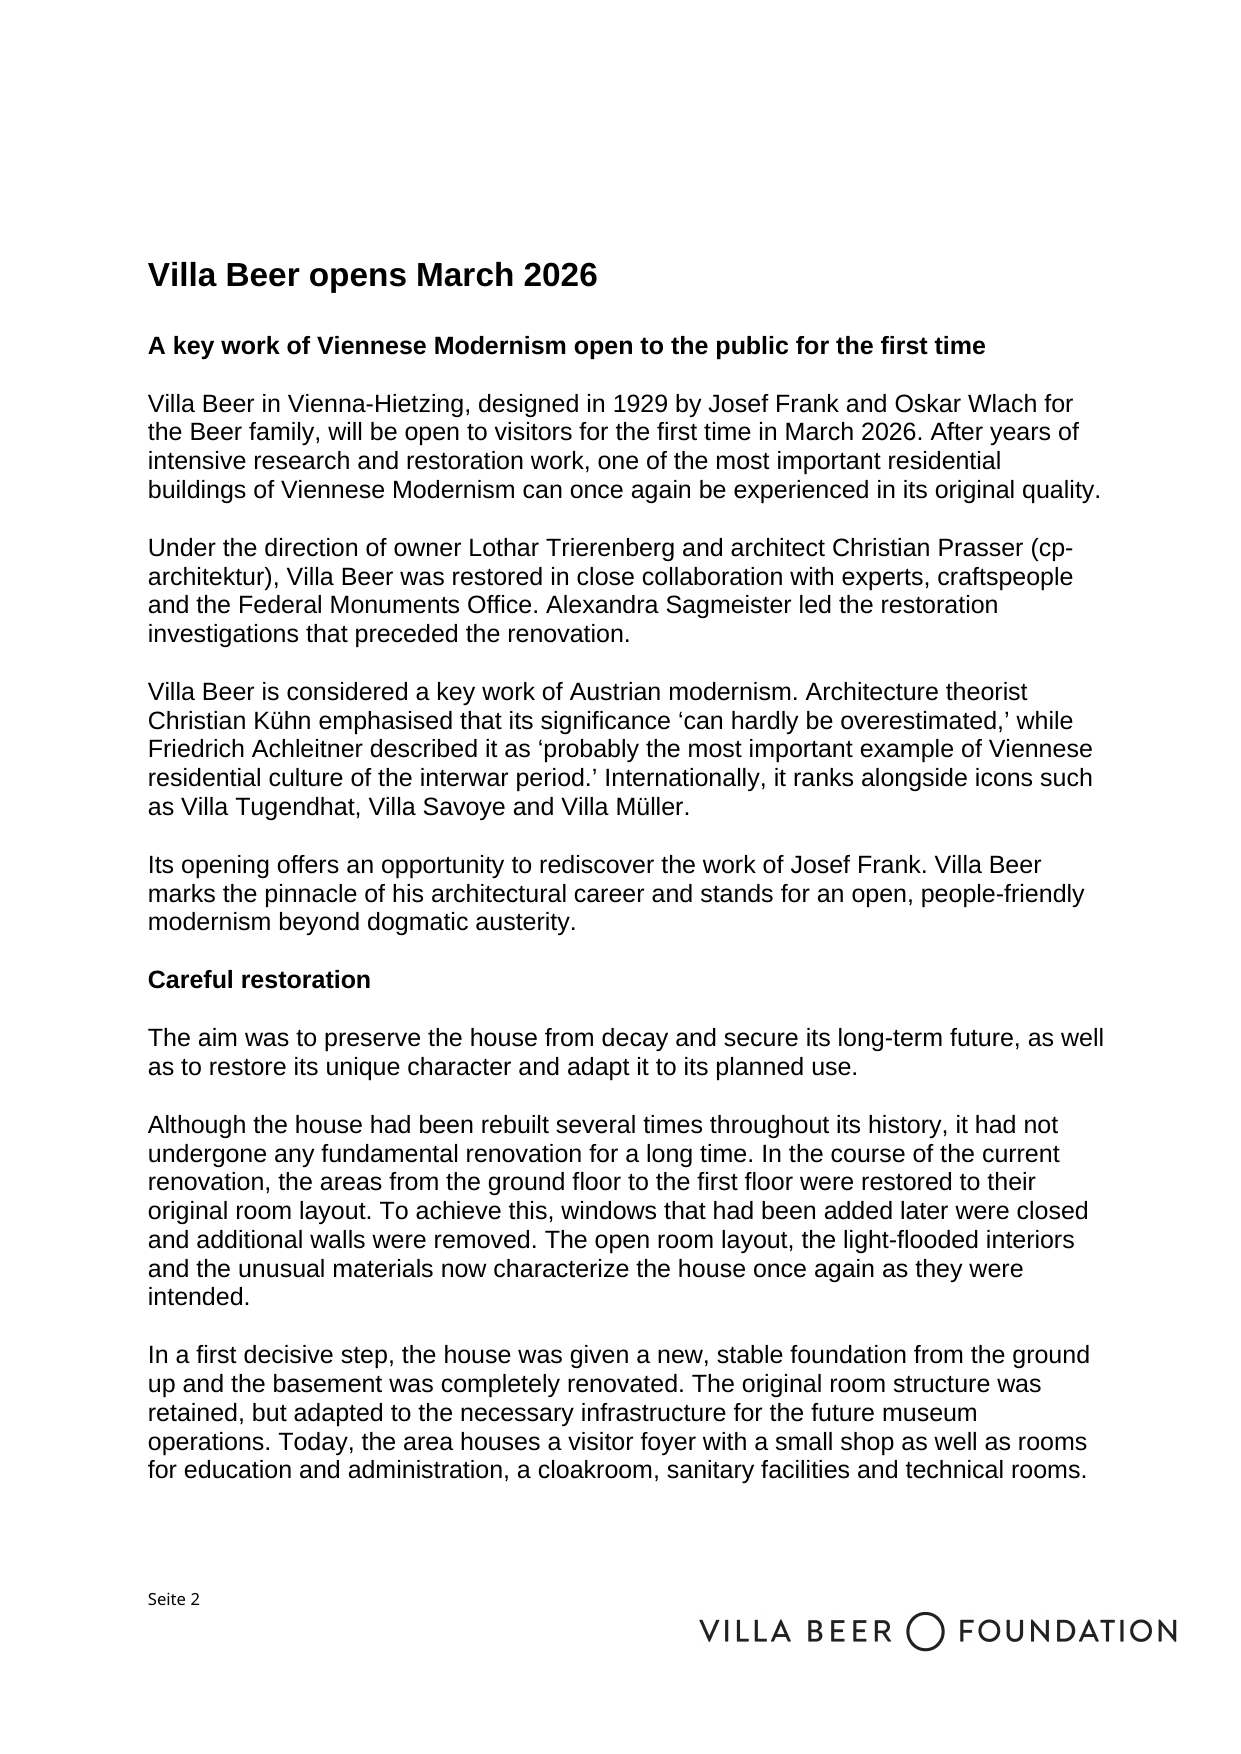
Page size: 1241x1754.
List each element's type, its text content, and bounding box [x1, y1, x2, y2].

text Although the house had been rebuilt several times throughout its history, it had not undergone any fundamental renovation for a long time. In the course of the current renovation, the areas from the ground floor to the first floor were restored to their original room layout. To achieve this, windows that had been added later were closed and additional walls were removed. The open room layout, the light-flooded interiors and the unusual materials now characterize the house once again as they were intended. [148, 1110, 1107, 1311]
text Its opening offers an opportunity to rediscover the work of Josef Frank. Villa Beer marks the pinnacle of his architectural career and stands for an open, people-friendly modernism beyond dogmatic austerity. [148, 850, 1107, 936]
text The aim was to preserve the house from decay and secure its long-term future, as well as to restore its unique character and adapt it to its planned use. [148, 1023, 1107, 1081]
text Villa Beer is considered a key work of Austrian modernism. Architecture theorist Christian Kühn emphasised that its significance ‘can hardly be overestimated,’ while Friedrich Achleitner described it as ‘probably the most important example of Viennese residential culture of the interwar period.’ Internationally, it ranks alongside icons such as Villa Tugendhat, Villa Savoye and Villa Müller. [148, 677, 1107, 821]
text A key work of Viennese Modernism open to the public for the first time [148, 331, 1107, 359]
text Careful restoration [148, 965, 1107, 994]
text Under the direction of owner Lothar Trierenberg and architect Christian Prasser (cp-architektur), Villa Beer was restored in close collaboration with experts, craftspeople and the Federal Monuments Office. Alexandra Sagmeister led the restoration investigations that preceded the renovation. [148, 533, 1107, 648]
picture [697, 1610, 1181, 1653]
text In a first decisive step, the house was given a new, stable foundation from the ground up and the basement was completely renovated. The original room structure was retained, but adapted to the necessary infrastructure for the future museum operations. Today, the area houses a visitor foyer with a small shop as well as rooms for education and administration, a cloakroom, sanitary facilities and technical rooms. [148, 1340, 1107, 1484]
subtitle Villa Beer opens March 2026 [148, 255, 1054, 293]
text Villa Beer in Vienna-Hietzing, designed in 1929 by Josef Frank and Oskar Wlach for the Beer family, will be open to visitors for the first time in March 2026. After years of intensive research and restoration work, one of the most important residential buildings of Viennese Modernism can once again be experienced in its original quality. [148, 389, 1107, 504]
